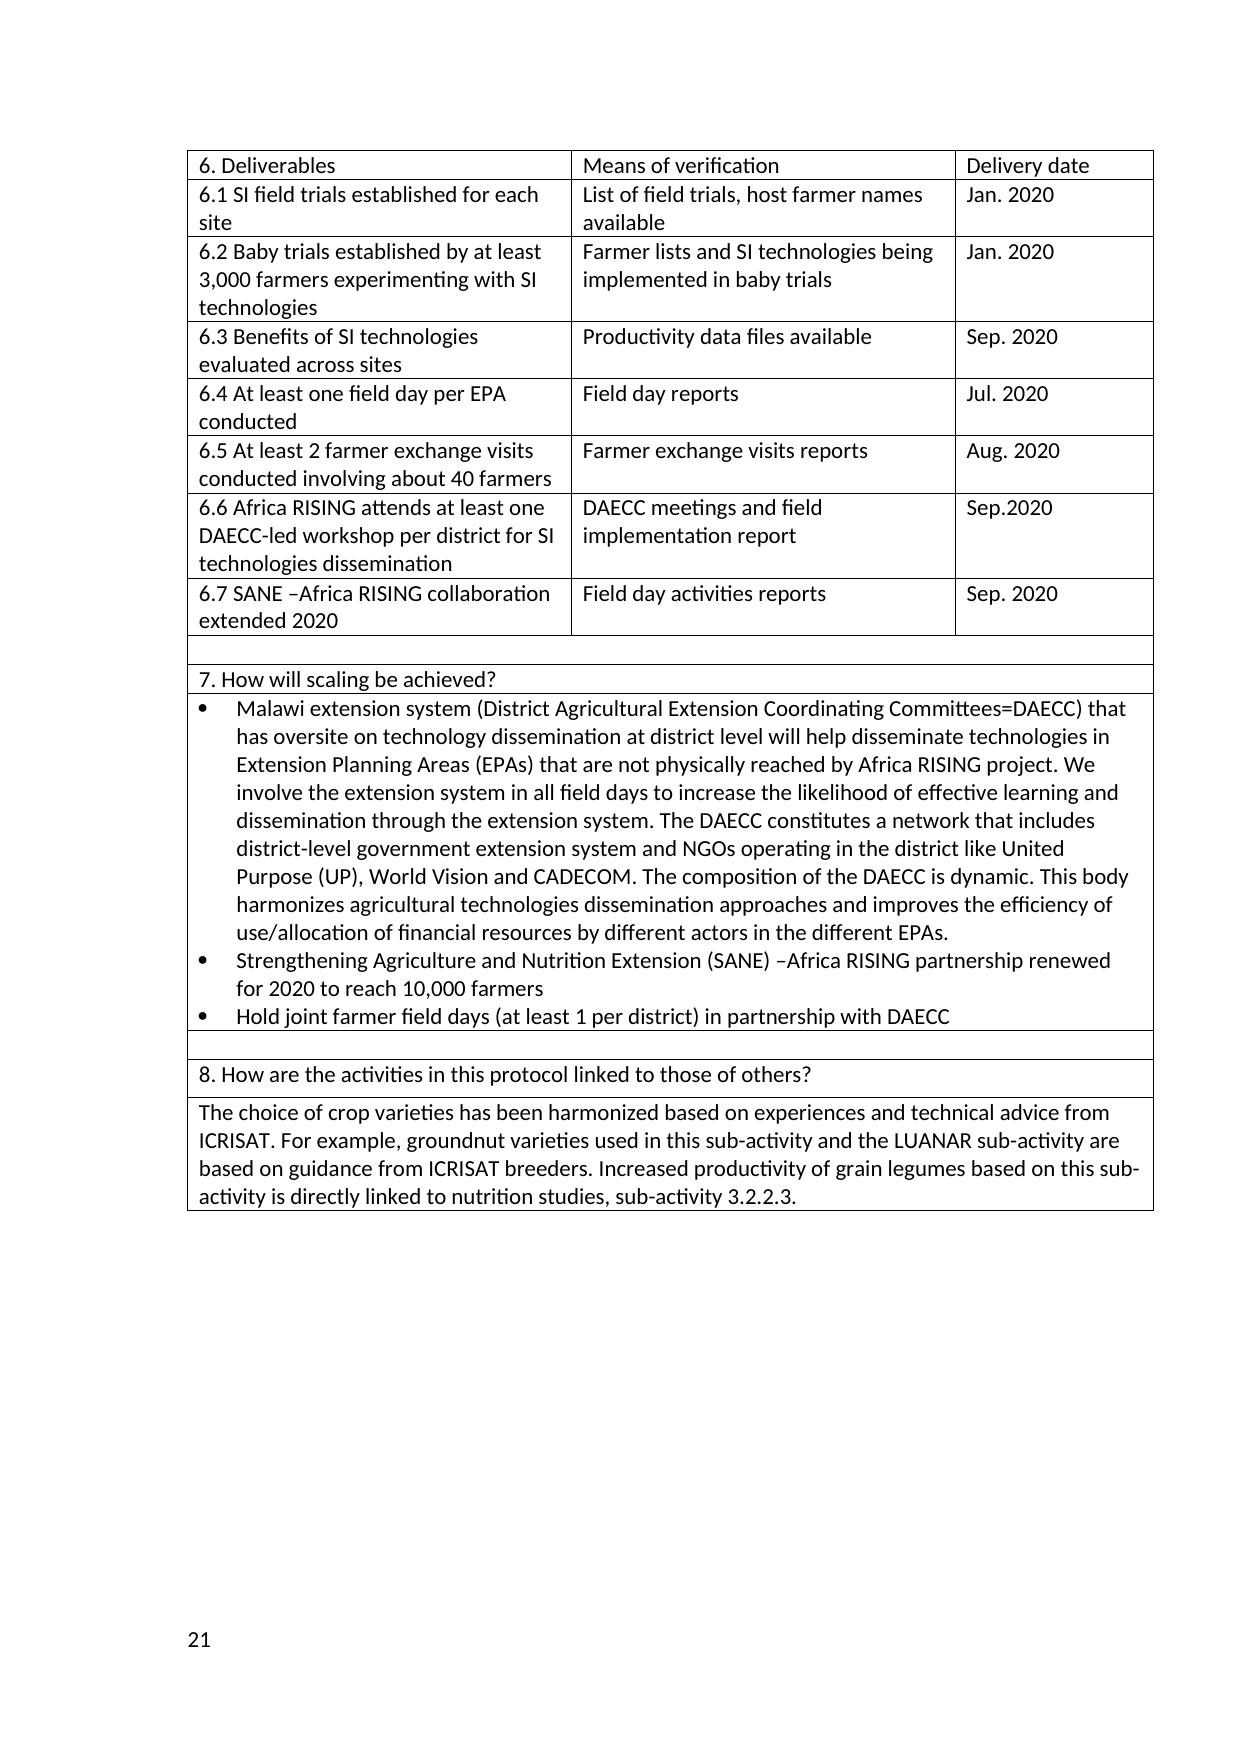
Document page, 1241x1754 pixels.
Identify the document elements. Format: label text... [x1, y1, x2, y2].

table_cell Farmer lists and SI technologies being implemented in baby trials [572, 237, 955, 321]
table_cell 7. How will scaling be achieved? [188, 665, 1153, 693]
table_cell Sep. 2020 [956, 579, 1153, 635]
table_cell Sep. 2020 [956, 322, 1153, 378]
table_cell 6.5 At least 2 farmer exchange visits conducted involving about 40 farmers [188, 436, 571, 492]
table_cell Malawi extension system (District Agricultural Extension Coordinating Committees=DAECC) that has oversite on technology dissemination at district level will help disseminate technologies in Extension Planning Areas (EPAs) that are not physically reached by Africa RISING project. We involve the extension system in all field days to increase the likelihood of effective learning and dissemination through the extension system. The DAECC constitutes a network that includes district-level government extension system and NGOs operating in the district like United Purpose (UP), World Vision and CADECOM. The composition of the DAECC is dynamic. This body harmonizes agricultural technologies dissemination approaches and improves the efficiency of use/allocation of financial resources by different actors in the different EPAs. Strengthening Agriculture and Nutrition Extension (SANE) –Africa RISING partnership renewed for 2020 to reach 10,000 farmers Hold joint farmer field days (at least 1 per district) in partnership with DAECC [188, 694, 1153, 1030]
table_cell 6.4 At least one field day per EPA conducted [188, 379, 571, 435]
table_cell Aug. 2020 [956, 436, 1153, 492]
table_cell The choice of crop varieties has been harmonized based on experiences and technical advice from ICRISAT. For example, groundnut varieties used in this sub-activity and the LUANAR sub-activity are based on guidance from ICRISAT breeders. Increased productivity of grain legumes based on this sub-activity is directly linked to nutrition studies, sub-activity 3.2.2.3. [188, 1098, 1153, 1210]
table_cell 8. How are the activities in this protocol linked to those of others? [188, 1060, 1153, 1097]
table_cell 6.7 SANE –Africa RISING collaboration extended 2020 [188, 579, 571, 635]
table_cell Farmer exchange visits reports [572, 436, 955, 492]
table_cell Field day reports [572, 379, 955, 435]
table_cell Delivery date [956, 151, 1153, 179]
table_cell Field day activities reports [572, 579, 955, 635]
table_cell Productivity data files available [572, 322, 955, 378]
table_cell [188, 1031, 1153, 1059]
table_cell 6.2 Baby trials established by at least 3,000 farmers experimenting with SI technologies [188, 237, 571, 321]
table_cell Jul. 2020 [956, 379, 1153, 435]
table_cell Sep.2020 [956, 494, 1153, 578]
table_cell 6.1 SI field trials established for each site [188, 180, 571, 236]
table_cell 6.3 Benefits of SI technologies evaluated across sites [188, 322, 571, 378]
table_cell [188, 636, 1153, 664]
table_cell 6. Deliverables [188, 151, 571, 179]
table_cell List of field trials, host farmer names available [572, 180, 955, 236]
table_cell Jan. 2020 [956, 237, 1153, 321]
table_cell 6.6 Africa RISING attends at least one DAECC-led workshop per district for SI technologies dissemination [188, 494, 571, 578]
table_cell Means of verification [572, 151, 955, 179]
table_cell DAECC meetings and field implementation report [572, 494, 955, 578]
table_cell Jan. 2020 [956, 180, 1153, 236]
